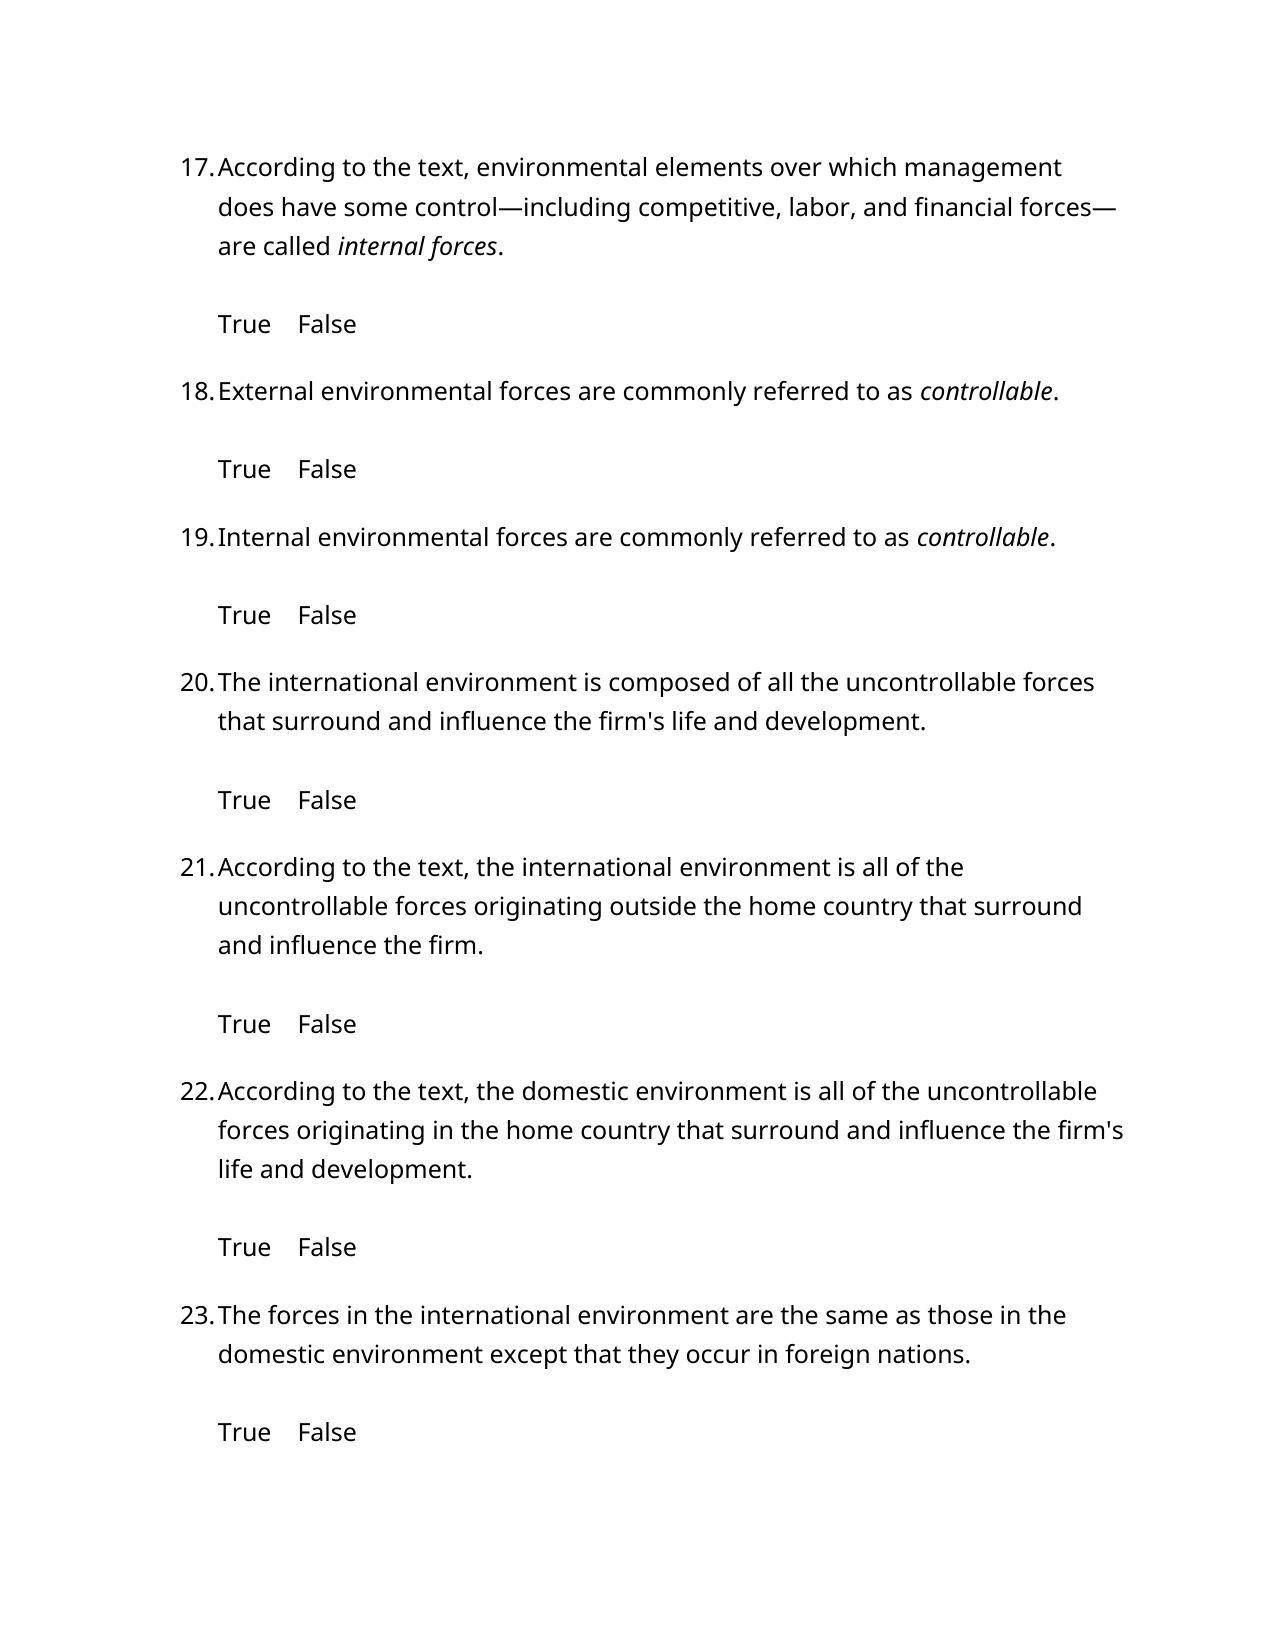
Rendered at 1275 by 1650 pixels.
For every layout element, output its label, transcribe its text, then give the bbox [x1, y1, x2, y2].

table_header Internal environmental forces are commonly referred to as controllable. True False [218, 519, 1125, 636]
table_header According to the text, the international environment is all of the uncontrollable forces originating outside the home country that surround and influence the firm. True False [218, 850, 1125, 1044]
table_header 23. [180, 1297, 218, 1453]
table_header External environmental forces are commonly referred to as controllable. True False [218, 374, 1125, 490]
table_header 22. [180, 1074, 218, 1268]
table_header The international environment is composed of all the uncontrollable forces that surround and influence the firm's life and development. True False [218, 665, 1125, 820]
table_header The forces in the international environment are the same as those in the domestic environment except that they occur in foreign nations. True False [218, 1297, 1125, 1453]
table_header 17. [180, 150, 218, 344]
table_header According to the text, environmental elements over which management does have some control—including competitive, labor, and financial forces—are called internal forces. True False [218, 150, 1125, 344]
table_header According to the text, the domestic environment is all of the uncontrollable forces originating in the home country that surround and influence the firm's life and development. True False [218, 1074, 1125, 1268]
table_header 19. [180, 519, 218, 636]
table_header 21. [180, 850, 218, 1044]
table_header 18. [180, 374, 218, 490]
table_header 20. [180, 665, 218, 820]
